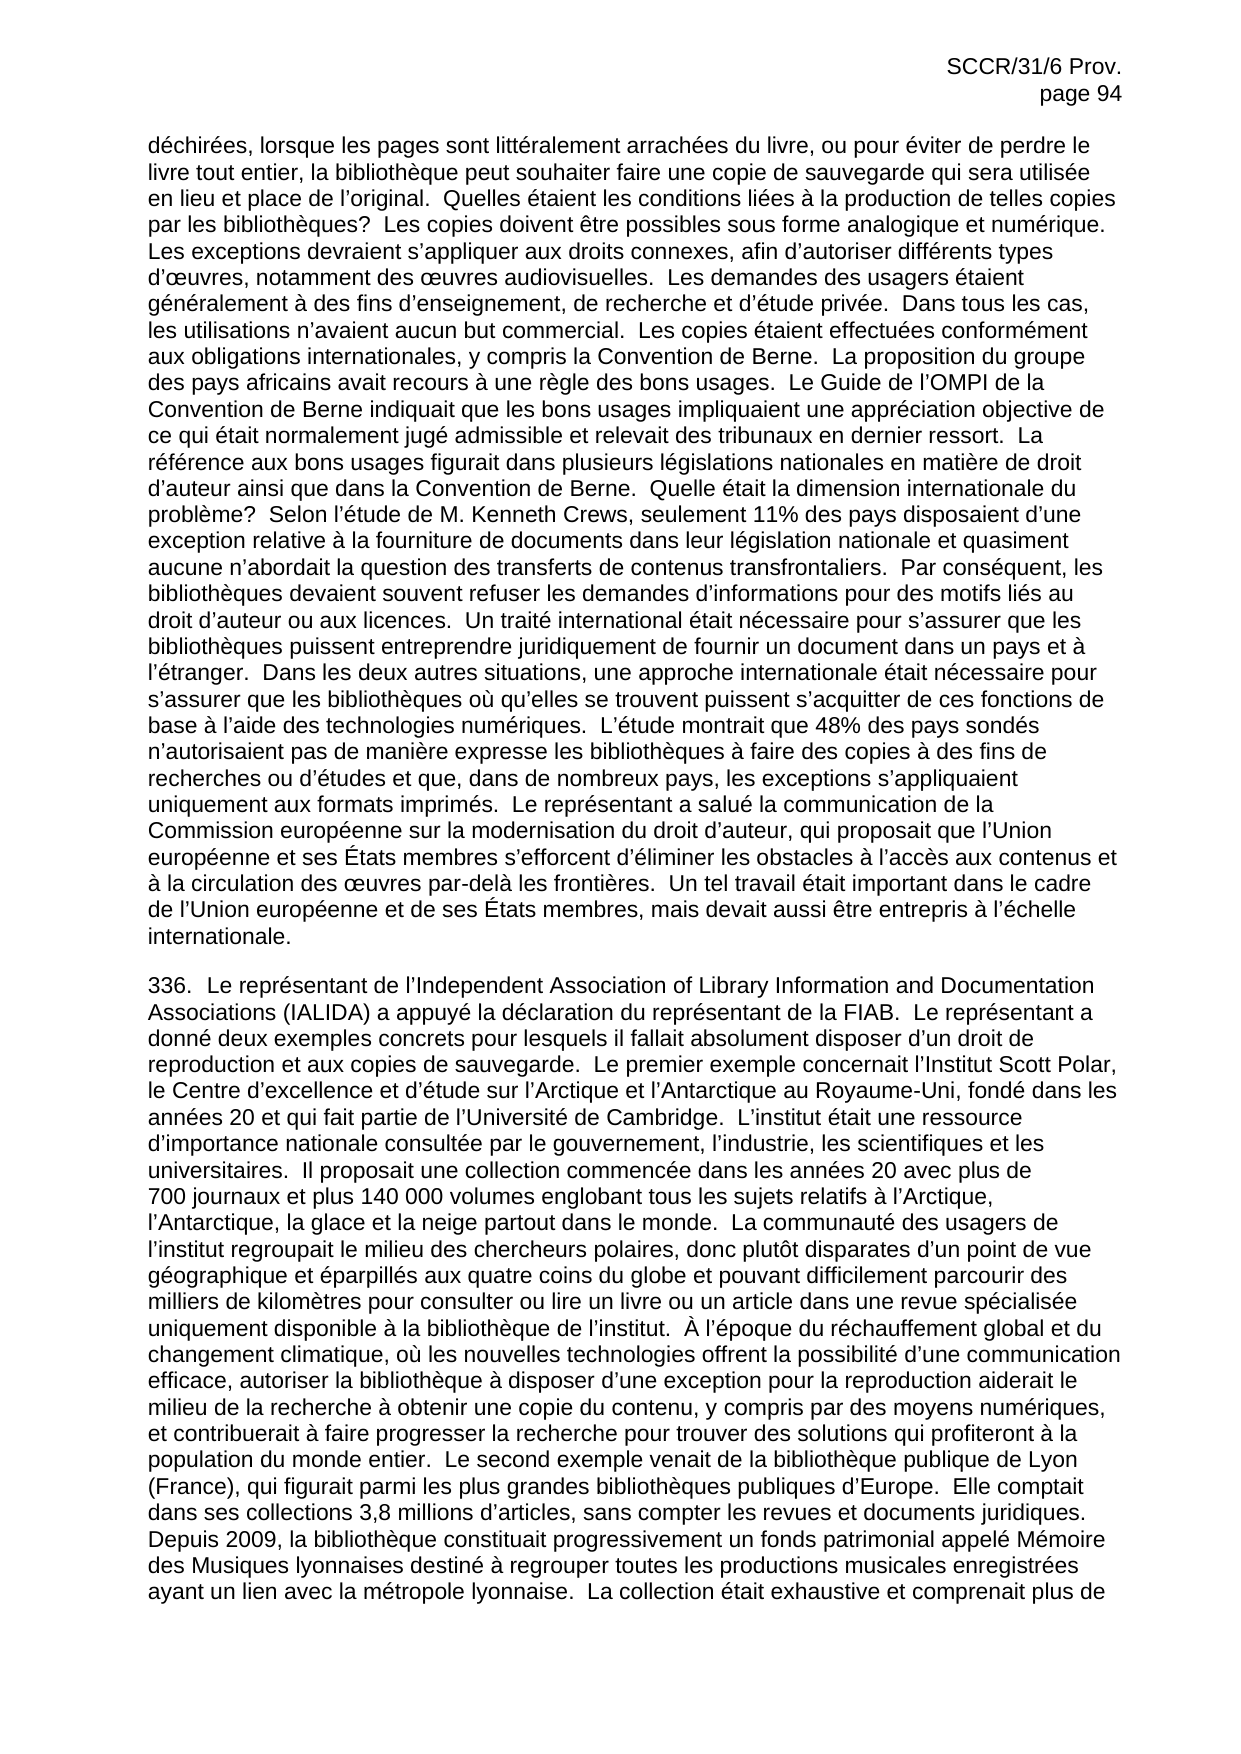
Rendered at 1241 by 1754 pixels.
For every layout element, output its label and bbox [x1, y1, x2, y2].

text [148, 972, 1122, 1604]
text [148, 132, 1122, 949]
